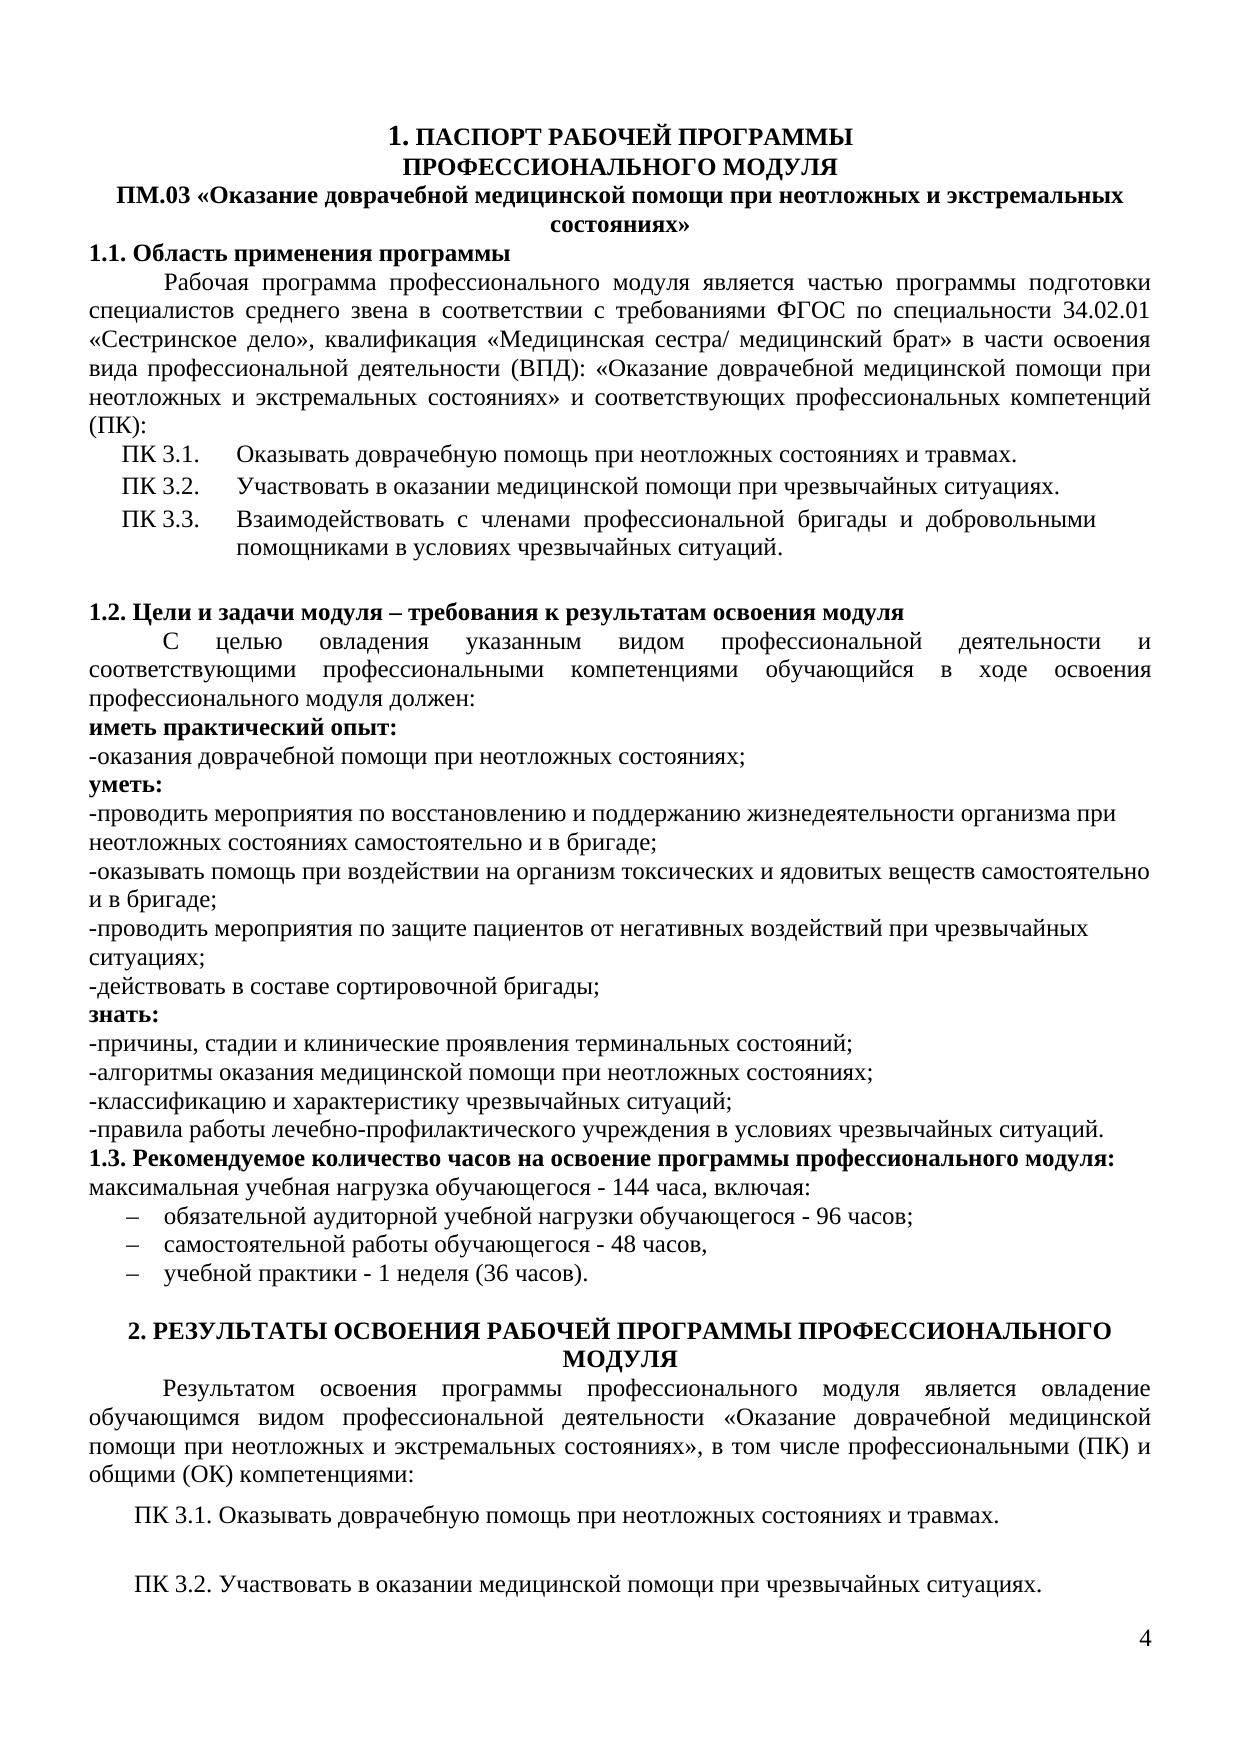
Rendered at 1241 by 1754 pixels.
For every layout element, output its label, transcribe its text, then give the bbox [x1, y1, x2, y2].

text Результатом освоения программы профессионального модуля является овладение обучающимся видом профессиональной деятельности «Оказание доврачебной медицинской помощи при неотложных и экстремальных состояниях», в том числе профессиональными (ПК) и общими (ОК) компетенциями: [89, 1373, 1152, 1488]
list учебной практики - 1 неделя (36 часов). [126, 1258, 1152, 1287]
text Рабочая программа профессионального модуля является частью программы подготовки специалистов среднего звена в соответствии с требованиями ФГОС по специальности 34.02.01 «Сестринское дело», квалификация «Медицинская сестра/ медицинский брат» в части освоения вида профессиональной деятельности (ВПД): «Оказание доврачебной медицинской помощи при неотложных и экстремальных состояниях» и соответствующих профессиональных компетенций (ПК): [89, 267, 1152, 439]
text знать: [89, 999, 1152, 1028]
text -оказания доврачебной помощи при неотложных состояниях; [89, 741, 1152, 769]
text -правила работы лечебно-профилактического учреждения в условиях чрезвычайных ситуаций. [89, 1114, 1152, 1143]
text 1. паспорт РАБОЧЕЙ ПРОГРАММЫ [89, 118, 1152, 152]
table_header ПК 3.1. Оказывать доврачебную помощь при неотложных состояниях и травмах. [66, 1488, 1163, 1569]
table_cell ПК 3.2. [110, 471, 225, 504]
text иметь практический опыт: [89, 712, 1152, 741]
text -проводить мероприятия по защите пациентов от негативных воздействий при чрезвычайных ситуациях; [89, 913, 1152, 971]
list самостоятельной работы обучающегося - 48 часов, [126, 1229, 1152, 1258]
text 1.3. Рекомендуемое количество часов на освоение программы профессионального модуля: [89, 1143, 1152, 1172]
text 1.2. Цели и задачи модуля – требования к результатам освоения модуля [89, 597, 1152, 626]
text -действовать в составе сортировочной бригады; [89, 971, 1152, 999]
text -алгоритмы оказания медицинской помощи при неотложных состояниях; [89, 1057, 1152, 1086]
text 1.1. Область применения программы [89, 238, 1152, 267]
text -классификацию и характеристику чрезвычайных ситуаций; [89, 1086, 1152, 1114]
text уметь: [89, 769, 1152, 798]
text ПМ.03 «Оказание доврачебной медицинской помощи при неотложных и экстремальных состояниях» [89, 180, 1152, 238]
table_cell Участвовать в оказании медицинской помощи при чрезвычайных ситуациях. [225, 471, 1108, 504]
text -оказывать помощь при воздействии на организм токсических и ядовитых веществ самостоятельно и в бригаде; [89, 856, 1152, 913]
text -причины, стадии и клинические проявления терминальных состояний; [89, 1028, 1152, 1057]
table_cell Взаимодействовать с членами профессиональной бригады и добровольными помощниками в условиях чрезвычайных ситуаций. [225, 504, 1108, 568]
table_cell ПК 3.3. [110, 504, 225, 568]
text 2. РЕЗУЛЬТАТЫ ОСВОЕНИЯ РАБОЧЕЙ ПРОГРАММЫ ПРОФЕССИОНАЛЬНОГО МОДУЛЯ [89, 1316, 1152, 1373]
text -проводить мероприятия по восстановлению и поддержанию жизнедеятельности организма при неотложных состояниях самостоятельно и в бригаде; [89, 798, 1152, 856]
text максимальная учебная нагрузка обучающегося - 144 часа, включая: [89, 1172, 1152, 1201]
table_header Оказывать доврачебную помощь при неотложных состояниях и травмах. [225, 439, 1108, 471]
text С целью овладения указанным видом профессиональной деятельности и соответствующими профессиональными компетенциями обучающийся в ходе освоения профессионального модуля должен: [89, 626, 1152, 712]
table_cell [66, 1569, 1163, 1623]
text ПРОФЕССИОНАЛЬНОГО МОДУЛЯ [89, 152, 1152, 180]
table_header ПК 3.1. [110, 439, 225, 471]
list обязательной аудиторной учебной нагрузки обучающегося - 96 часов; [126, 1201, 1152, 1229]
